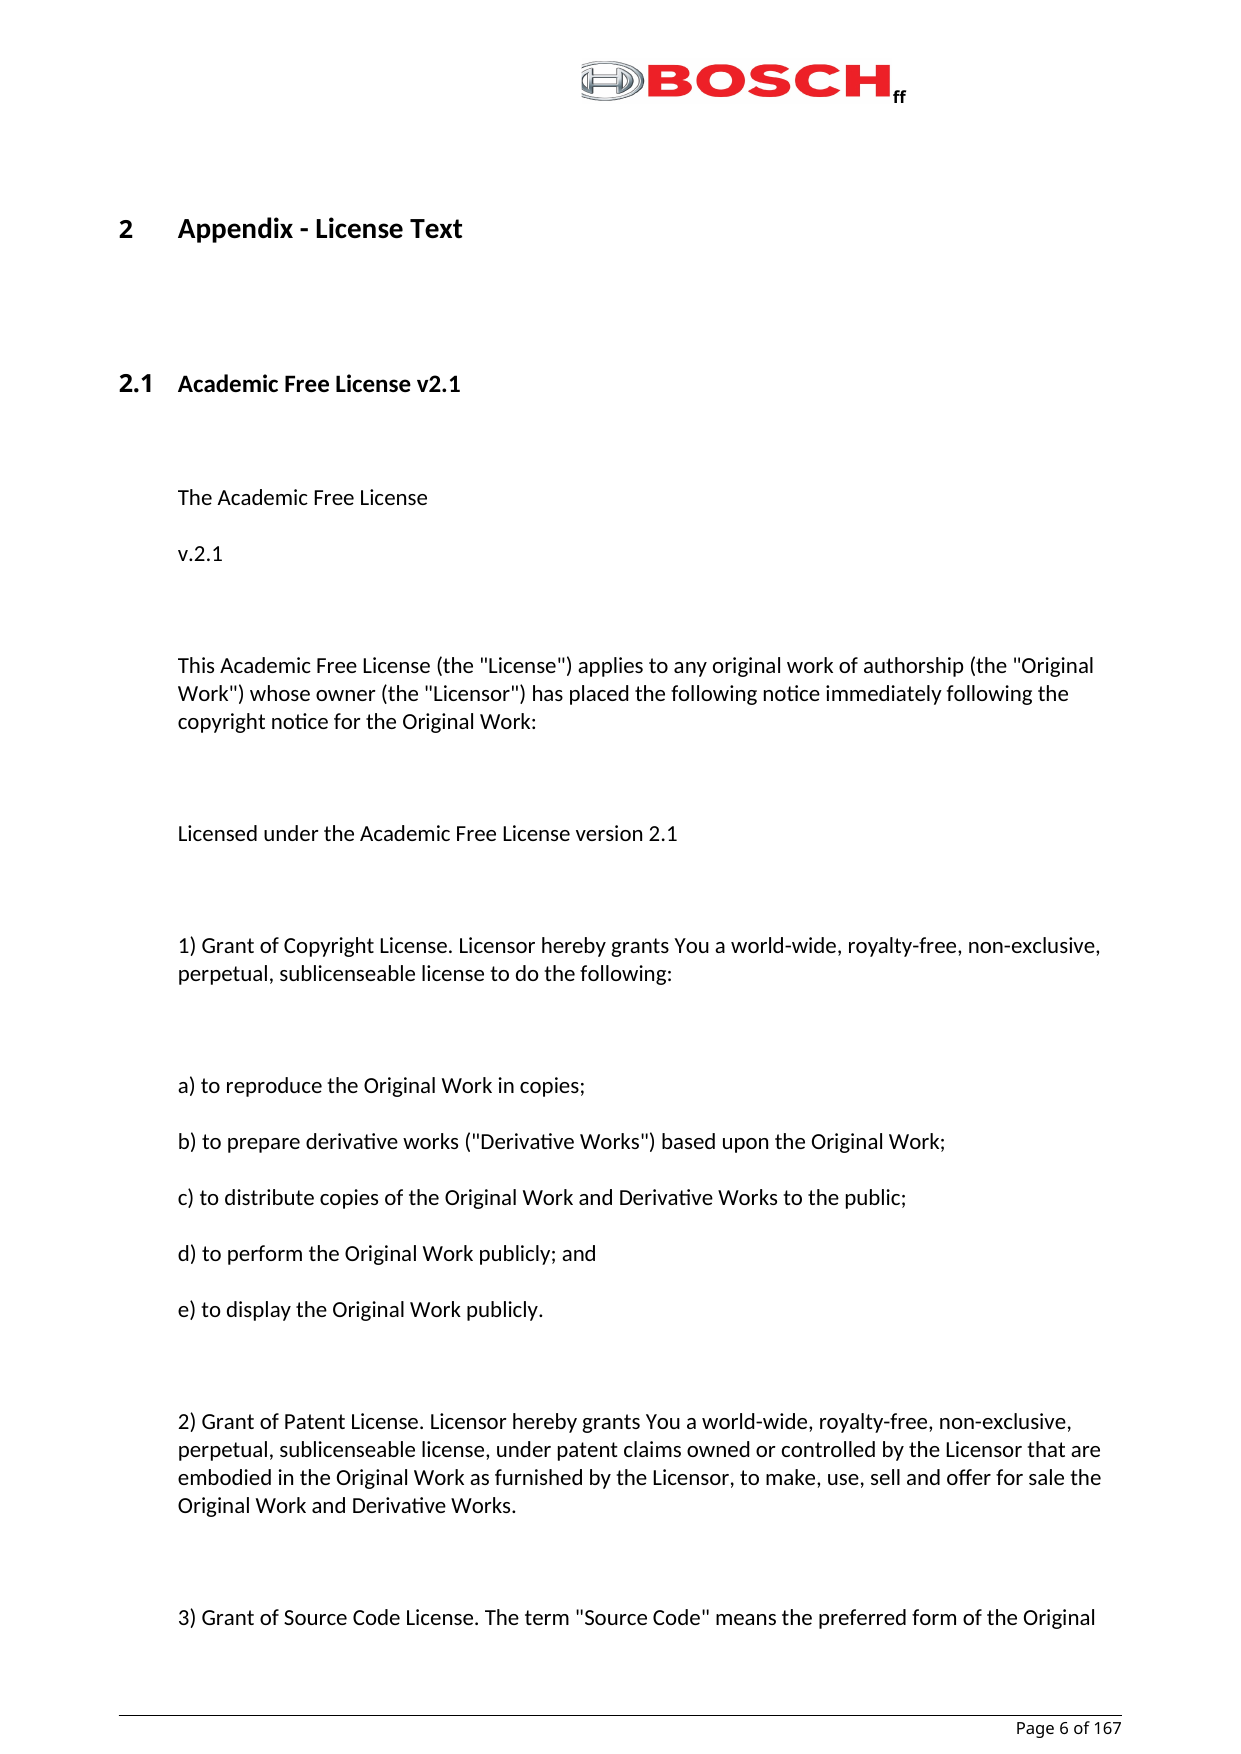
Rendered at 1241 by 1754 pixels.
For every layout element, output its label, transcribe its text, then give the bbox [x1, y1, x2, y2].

picture [581, 58, 893, 104]
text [178, 483, 1122, 1632]
subtitle Appendix - License Text [118, 210, 1122, 315]
subtitle Academic Free License v2.1 [118, 365, 1122, 464]
